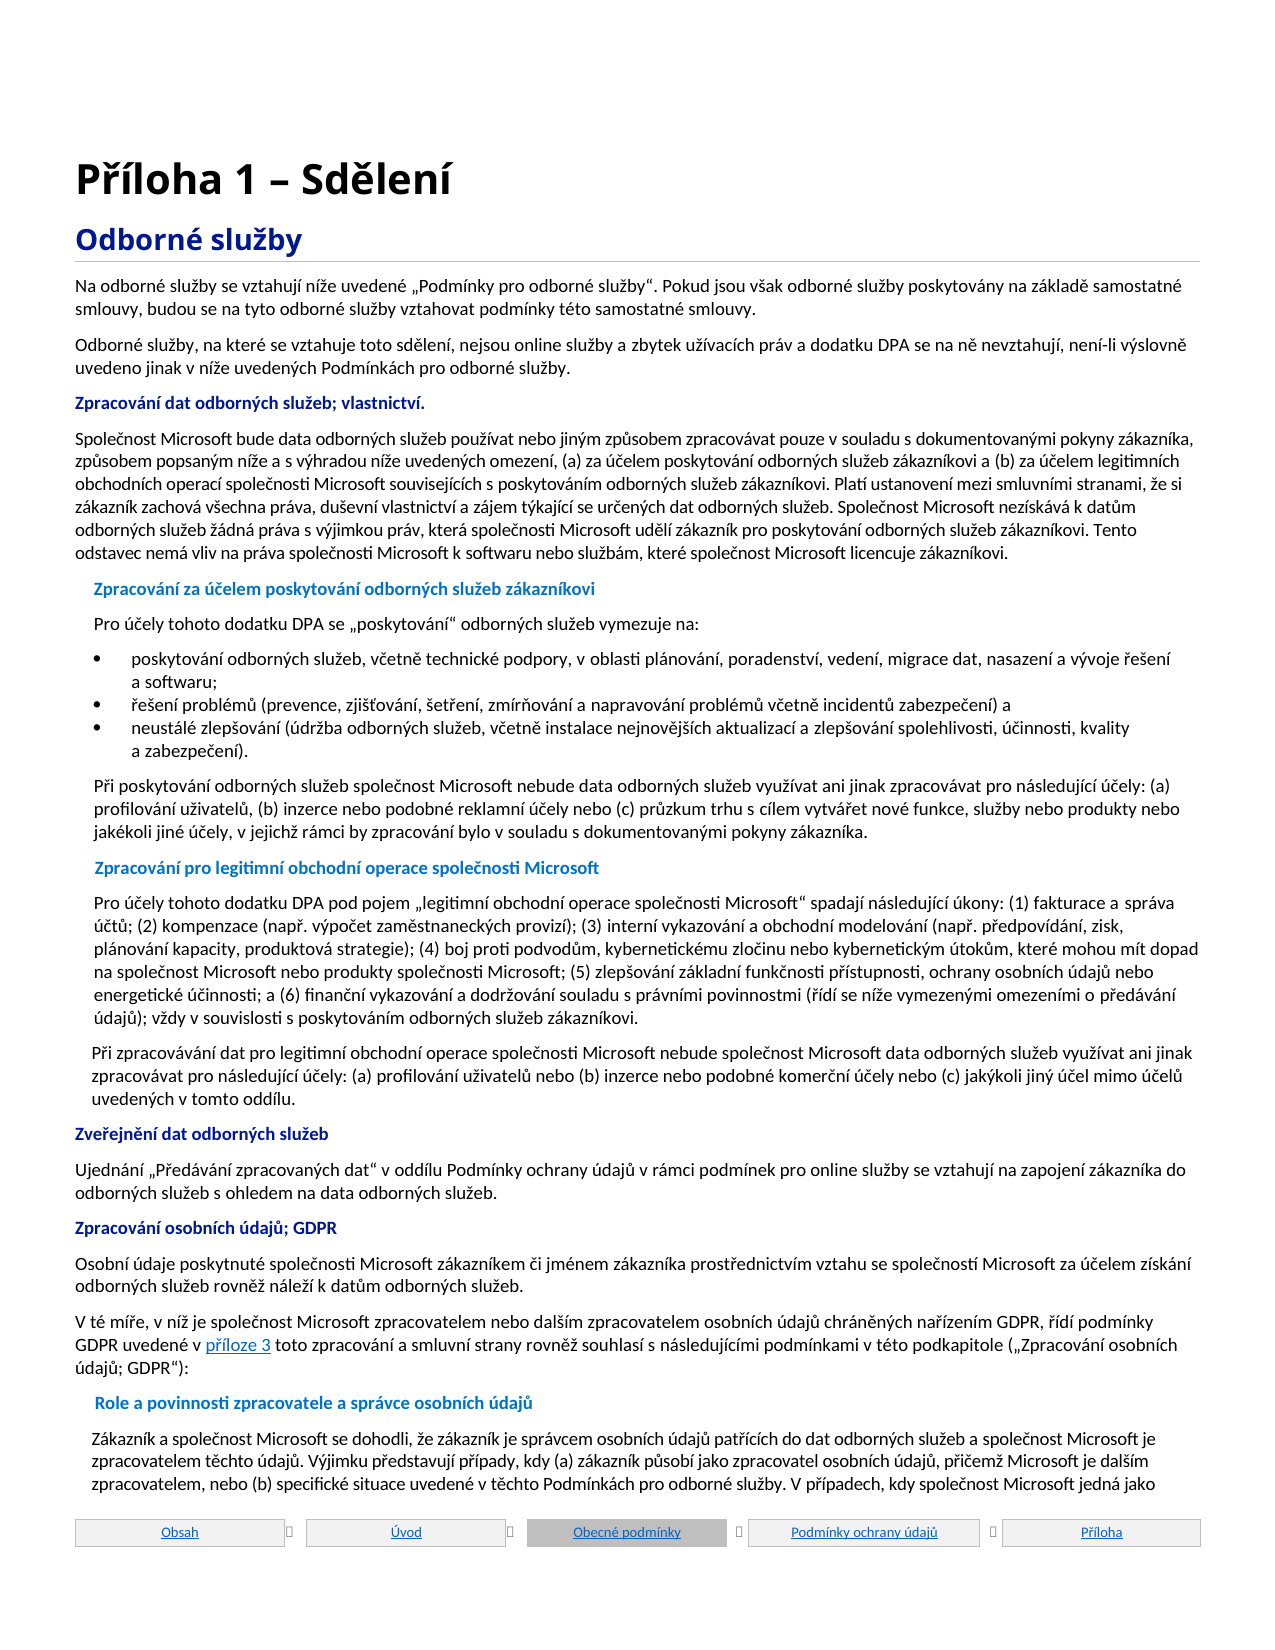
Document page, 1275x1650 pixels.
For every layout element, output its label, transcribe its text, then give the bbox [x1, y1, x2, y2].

list Pro účely tohoto dodatku DPA se „poskytování“ odborných služeb vymezuje na: [94, 612, 1200, 635]
list Zpracování dat odborných služeb; vlastnictví. [75, 391, 1200, 414]
list Pro účely tohoto dodatku DPA pod pojem „legitimní obchodní operace společnosti Microsoft“ spadají následující úkony: (1) fakturace a správa účtů; (2) kompenzace (např. výpočet zaměstnaneckých provizí); (3) interní vykazování a obchodní modelování (např. předpovídání, zisk, plánování kapacity, produktová strategie); (4) boj proti podvodům, kybernetickému zločinu nebo kybernetickým útokům, které mohou mít dopad na společnost Microsoft nebo produkty společnosti Microsoft; (5) zlepšování základní funkčnosti přístupnosti, ochrany osobních údajů nebo energetické účinnosti; a (6) finanční vykazování a dodržování souladu s právními povinnostmi (řídí se níže vymezenými omezeními o předávání údajů); vždy v souvislosti s poskytováním odborných služeb zákazníkovi. [94, 891, 1200, 1029]
list Osobní údaje poskytnuté společnosti Microsoft zákazníkem či jménem zákazníka prostřednictvím vztahu se společností Microsoft za účelem získání odborných služeb rovněž náleží k datům odborných služeb. [75, 1252, 1200, 1297]
list poskytování odborných služeb, včetně technické podpory, v oblasti plánování, poradenství, vedení, migrace dat, nasazení a vývoje řešení a softwaru; [94, 647, 1200, 693]
subtitle Příloha 1 – Sdělení [75, 150, 1200, 207]
list Na odborné služby se vztahují níže uvedené „Podmínky pro odborné služby“. Pokud jsou však odborné služby poskytovány na základě samostatné smlouvy, budou se na tyto odborné služby vztahovat podmínky této samostatné smlouvy. [75, 274, 1200, 320]
list V té míře, v níž je společnost Microsoft zpracovatelem nebo dalším zpracovatelem osobních údajů chráněných nařízením GDPR, řídí podmínky GDPR uvedené v příloze 3 toto zpracování a smluvní strany rovněž souhlasí s následujícími podmínkami v této podkapitole („Zpracování osobních údajů; GDPR“): [75, 1310, 1200, 1379]
subtitle Odborné služby [75, 219, 1200, 261]
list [91, 1427, 1200, 1495]
list Při zpracovávání dat pro legitimní obchodní operace společnosti Microsoft nebude společnost Microsoft data odborných služeb využívat ani jinak zpracovávat pro následující účely: (a) profilování uživatelů nebo (b) inzerce nebo podobné komerční účely nebo (c) jakýkoli jiný účel mimo účelů uvedených v tomto oddílu. [91, 1041, 1200, 1110]
list Zpracování pro legitimní obchodní operace společnosti Microsoft [94, 856, 1200, 879]
list řešení problémů (prevence, zjišťování, šetření, zmírňování a napravování problémů včetně incidentů zabezpečení) a [94, 693, 1200, 716]
list Zpracování za účelem poskytování odborných služeb zákazníkovi [94, 577, 1200, 599]
list Odborné služby, na které se vztahuje toto sdělení, nejsou online služby a zbytek užívacích práv a dodatku DPA se na ně nevztahují, není-li výslovně uvedeno jinak v níže uvedených Podmínkách pro odborné služby. [75, 333, 1200, 379]
list Společnost Microsoft bude data odborných služeb používat nebo jiným způsobem zpracovávat pouze v souladu s dokumentovanými pokyny zákazníka, způsobem popsaným níže a s výhradou níže uvedených omezení, (a) za účelem poskytování odborných služeb zákazníkovi a (b) za účelem legitimních obchodních operací společnosti Microsoft souvisejících s poskytováním odborných služeb zákazníkovi. Platí ustanovení mezi smluvními stranami, že si zákazník zachová všechna práva, duševní vlastnictví a zájem týkající se určených dat odborných služeb. Společnost Microsoft nezískává k datům odborných služeb žádná práva s výjimkou práv, která společnosti Microsoft udělí zákazník pro poskytování odborných služeb zákazníkovi. Tento odstavec nemá vliv na práva společnosti Microsoft k softwaru nebo službám, které společnost Microsoft licencuje zákazníkovi. [75, 427, 1200, 564]
list Při poskytování odborných služeb společnost Microsoft nebude data odborných služeb využívat ani jinak zpracovávat pro následující účely: (a) profilování uživatelů, (b) inzerce nebo podobné reklamní účely nebo (c) průzkum trhu s cílem vytvářet nové funkce, služby nebo produkty nebo jakékoli jiné účely, v jejichž rámci by zpracování bylo v souladu s dokumentovanými pokyny zákazníka. [94, 774, 1200, 843]
list Role a povinnosti zpracovatele a správce osobních údajů [94, 1391, 1200, 1414]
list neustálé zlepšování (údržba odborných služeb, včetně instalace nejnovějších aktualizací a zlepšování spolehlivosti, účinnosti, kvality a zabezpečení). [94, 716, 1200, 762]
list Zveřejnění dat odborných služeb [75, 1122, 1200, 1145]
list Zpracování osobních údajů; GDPR [75, 1216, 1200, 1239]
list Ujednání „Předávání zpracovaných dat“ v oddílu Podmínky ochrany údajů v rámci podmínek pro online služby se vztahují na zapojení zákazníka do odborných služeb s ohledem na data odborných služeb. [75, 1158, 1200, 1204]
